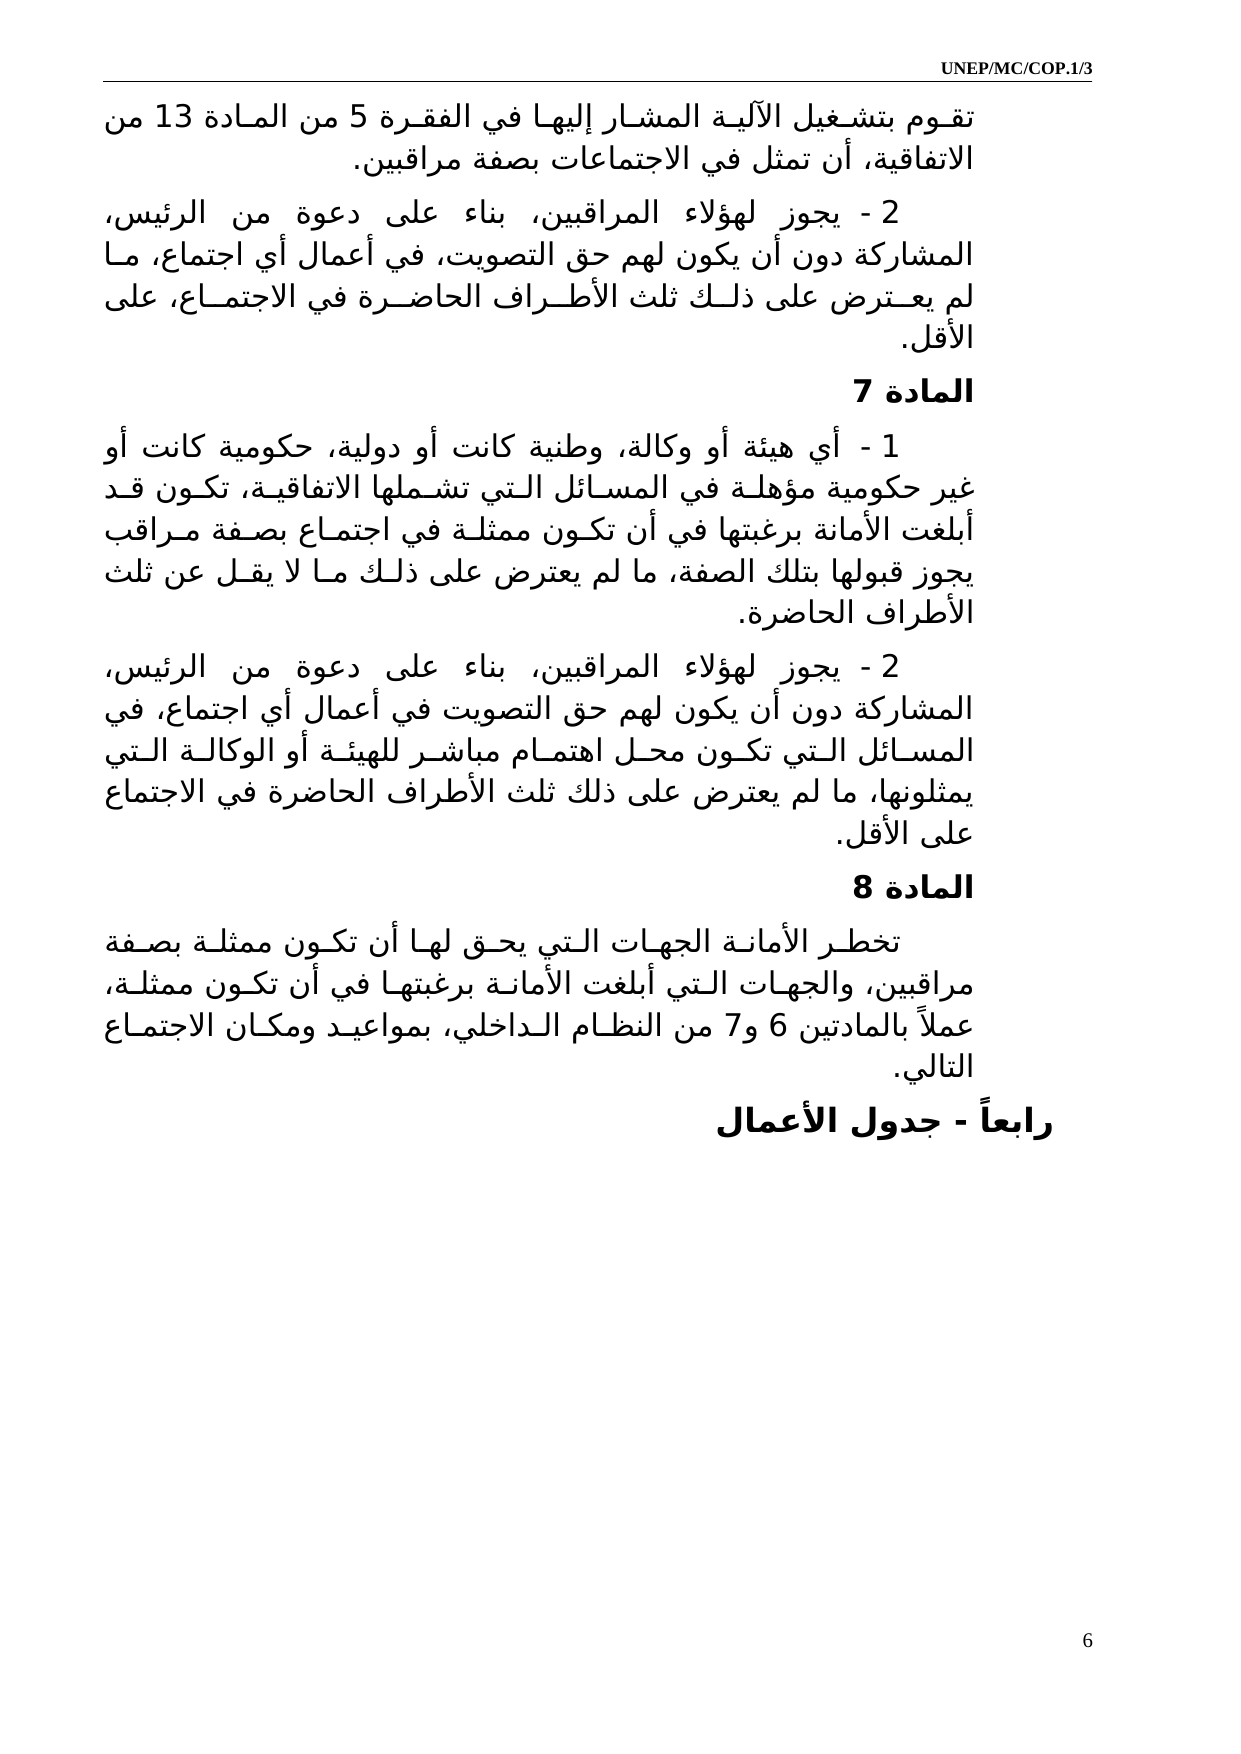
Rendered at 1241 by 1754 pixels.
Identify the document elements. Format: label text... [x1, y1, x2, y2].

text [103, 94, 974, 178]
text 2 - يجوز لهؤلاء المراقبين، بناء على دعوة من الرئيس، المشاركة دون أن يكون لهم حق التصويت في أعمال أي اجتماع، في المسائل التي تكون محل اهتمام مباشر للهيئة أو الوكالة التي يمثلونها، ما لم يعترض على ذلك ثلث الأطراف الحاضرة في الاجتماع على الأقل. [103, 644, 974, 853]
text 1 - أي هيئة أو وكالة، وطنية كانت أو دولية، حكومية كانت أو غير حكومية مؤهلة في المسائل التي تشملها الاتفاقية، تكون قد أبلغت الأمانة برغبتها في أن تكون ممثلة في اجتماع بصفة مراقب يجوز قبولها بتلك الصفة، ما لم يعترض على ذلك ما لا يقل عن ثلث الأطراف الحاضرة. [103, 424, 974, 632]
text تخطر الأمانة الجهات التي يحق لها أن تكون ممثلة بصفة مراقبين، والجهات التي أبلغت الأمانة برغبتها في أن تكون ممثلة، عملاً بالمادتين 6 و7 من النظام الداخلي، بمواعيد ومكان الاجتماع التالي. [103, 919, 974, 1086]
text المادة 8 [103, 865, 974, 907]
text المادة 7 [103, 369, 974, 411]
text 2 - يجوز لهؤلاء المراقبين، بناء على دعوة من الرئيس، المشاركة دون أن يكون لهم حق التصويت، في أعمال أي اجتماع، ما لم يعترض على ذلك ثلث الأطراف الحاضرة في الاجتماع، على الأقل. [103, 190, 974, 357]
text رابعاً - جدول الأعمال [103, 1099, 1054, 1140]
